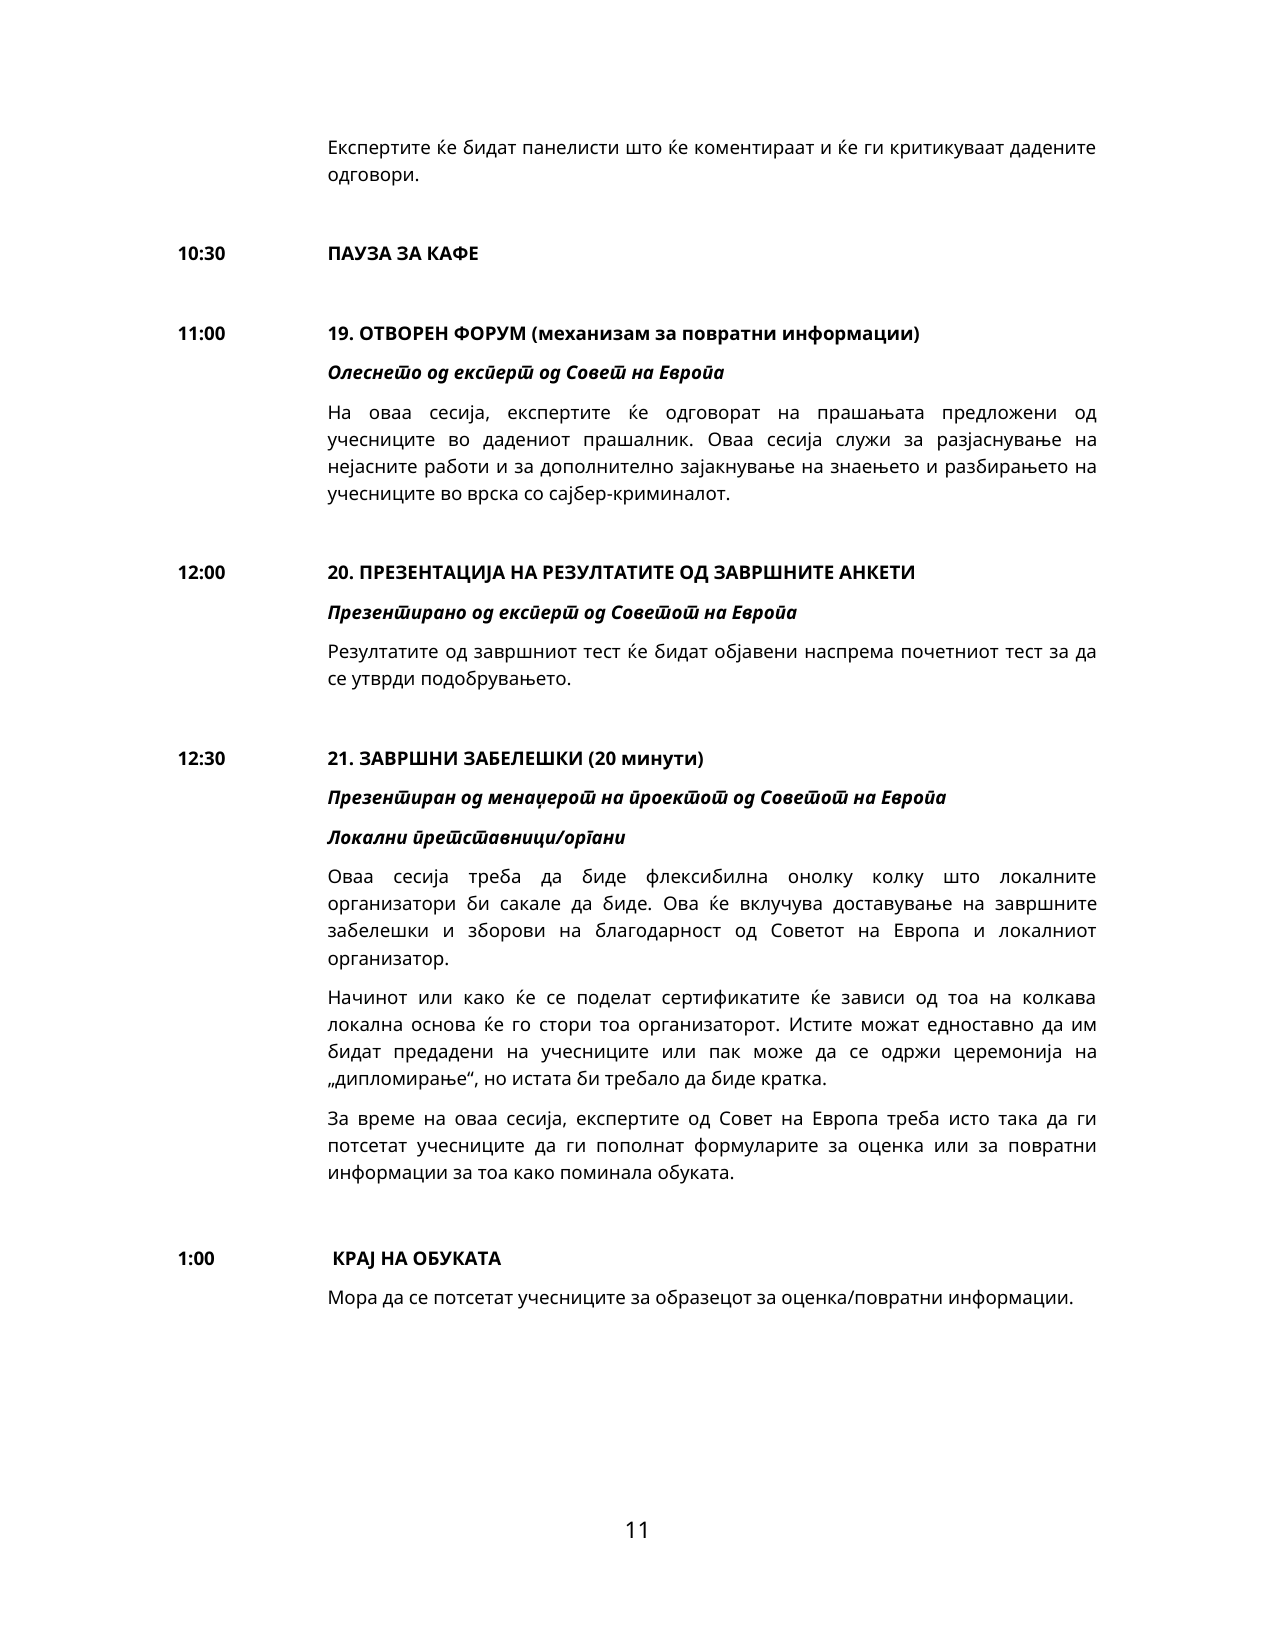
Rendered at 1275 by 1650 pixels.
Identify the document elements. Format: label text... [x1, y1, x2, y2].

text За време на оваа сесија, експертите од Совет на Европа треба исто така да ги потсетат учесниците да ги пополнат формуларите за оценка или за повратни информации за тоа како поминала обуката. [327, 1104, 1098, 1185]
text 12:00 20. ПРЕЗЕНТАЦИЈА НА РЕЗУЛТАТИТЕ ОД ЗАВРШНИТЕ АНКЕТИ [177, 558, 1098, 585]
text Резултатите од завршниот тест ќе бидат објавени наспрема почетниот тест за да се утврди подобрувањето. [327, 637, 1098, 691]
text Презентирано од експерт од Советот на Европа [177, 597, 1098, 624]
text Олеснето од експерт од Совет на Европа [177, 358, 1098, 385]
text 10:30 ПАУЗА ЗА КАФЕ [177, 239, 1098, 266]
text Локални претставници/органи [177, 822, 1098, 849]
text Оваа сесија треба да биде флексибилна онолку колку што локалните организатори би сакале да биде. Ова ќе вклучува доставување на завршните забелешки и зборови на благодарност од Советот на Европа и локалниот организатор. [327, 862, 1098, 970]
text 11:00 19. ОТВОРЕН ФОРУМ (механизам за повратни информации) [177, 318, 1098, 345]
text Презентиран од менаџерот на проектот од Советот на Европа [177, 783, 1098, 810]
text 1:00 КРАЈ НА ОБУКАТА [177, 1243, 1098, 1271]
text Експертите ќе бидат панелисти што ќе коментираат и ќе ги критикуваат дадените одговори. [327, 133, 1098, 187]
text На оваа сесија, експертите ќе одговорат на прашањата предложени од учесниците во дадениот прашалник. Оваа сесија служи за разјаснување на нејасните работи и за дополнително зајакнување на знаењето и разбирањето на учесниците во врска со сајбер-криминалот. [327, 397, 1098, 506]
text 12:30 21. ЗАВРШНИ ЗАБЕЛЕШКИ (20 минути) [177, 743, 1098, 770]
text Мора да се потсетат учесниците за образецот за оценка/повратни информации. [327, 1283, 1098, 1310]
text Начинот или како ќе се поделат сертификатите ќе зависи од тоа на колкава локална основа ќе го стори тоа организаторот. Истите можат едноставно да им бидат предадени на учесниците или пак може да се одржи церемонија на „дипломирање“, но истата би требало да биде кратка. [327, 983, 1098, 1091]
